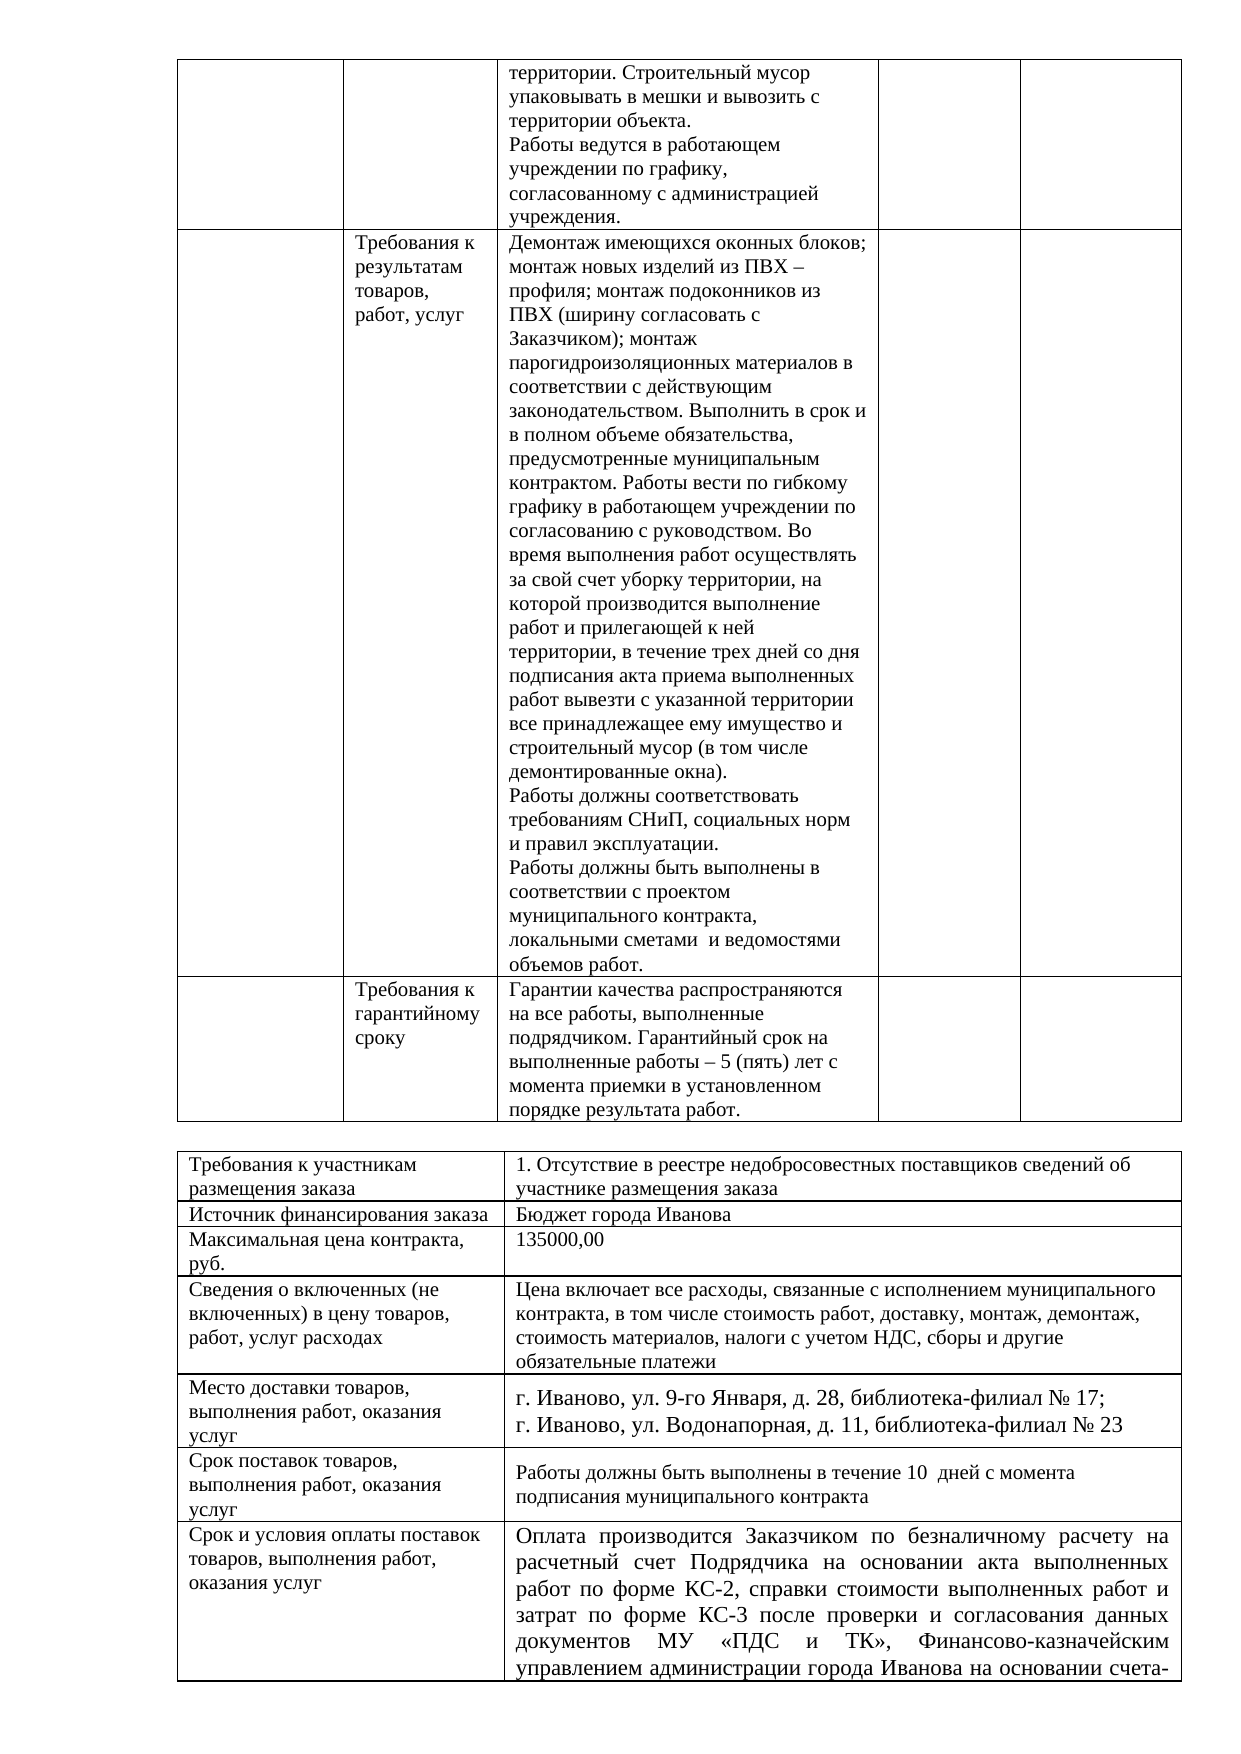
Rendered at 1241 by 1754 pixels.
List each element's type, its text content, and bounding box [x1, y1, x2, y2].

table_cell Работы должны быть выполнены в течение 10 дней с момента подписания муниципального контракта [505, 1448, 1181, 1521]
table_cell Сведения о включенных (не включенных) в цену товаров, работ, услуг расходах [178, 1277, 504, 1373]
table_cell 135000,00 [505, 1227, 1181, 1275]
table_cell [498, 60, 878, 228]
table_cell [178, 1522, 504, 1680]
table_cell Гарантии качества распространяются на все работы, выполненные подрядчиком. Гарантийный срок на выполненные работы – 5 (пять) лет с момента приемки в установленном порядке результата работ. [498, 977, 878, 1121]
table_cell [879, 230, 1020, 976]
table_cell Цена включает все расходы, связанные с исполнением муниципального контракта, в том числе стоимость работ, доставку, монтаж, демонтаж, стоимость материалов, налоги с учетом НДС, сборы и другие обязательные платежи [505, 1277, 1181, 1373]
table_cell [344, 60, 497, 228]
table_cell [1021, 977, 1181, 1121]
table_cell Требования к гарантийному сроку [344, 977, 497, 1121]
table_cell Демонтаж имеющихся оконных блоков; монтаж новых изделий из ПВХ – профиля; монтаж подоконников из ПВХ (ширину согласовать с Заказчиком); монтаж парогидроизоляционных материалов в соответствии с действующим законодательством. Выполнить в срок и в полном объеме обязательства, предусмотренные муниципальным контрактом. Работы вести по гибкому графику в работающем учреждении по согласованию с руководством. Во время выполнения работ осуществлять за свой счет уборку территории, на которой производится выполнение работ и прилегающей к ней территории, в течение трех дней со дня подписания акта приема выполненных работ вывезти с указанной территории все принадлежащее ему имущество и строительный мусор (в том числе демонтированные окна). Работы должны соответствовать требованиям СНиП, социальных норм и правил эксплуатации. Работы должны быть выполнены в соответствии с проектом муниципального контракта, локальными сметами и ведомостями объемов работ. [498, 230, 878, 976]
table_cell Бюджет города Иванова [505, 1202, 1181, 1226]
table_cell Источник финансирования заказа [178, 1202, 504, 1226]
table_cell [1021, 230, 1181, 976]
table_cell [178, 230, 343, 976]
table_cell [505, 1522, 1181, 1680]
table_header Требования к участникам размещения заказа [178, 1152, 504, 1200]
table_cell [178, 977, 343, 1121]
table_cell Требования к результатам товаров, работ, услуг [344, 230, 497, 976]
table_cell [879, 977, 1020, 1121]
table_cell г. Иваново, ул. 9-го Января, д. 28, библиотека-филиал № 17; г. Иваново, ул. Водонапорная, д. 11, библиотека-филиал № 23 [505, 1375, 1181, 1447]
table_cell Срок поставок товаров, выполнения работ, оказания услуг [178, 1448, 504, 1521]
table_cell Место доставки товаров, выполнения работ, оказания услуг [178, 1375, 504, 1447]
table_header 1. Отсутствие в реестре недобросовестных поставщиков сведений об участнике размещения заказа [505, 1152, 1181, 1200]
table_cell Максимальная цена контракта, руб. [178, 1227, 504, 1275]
